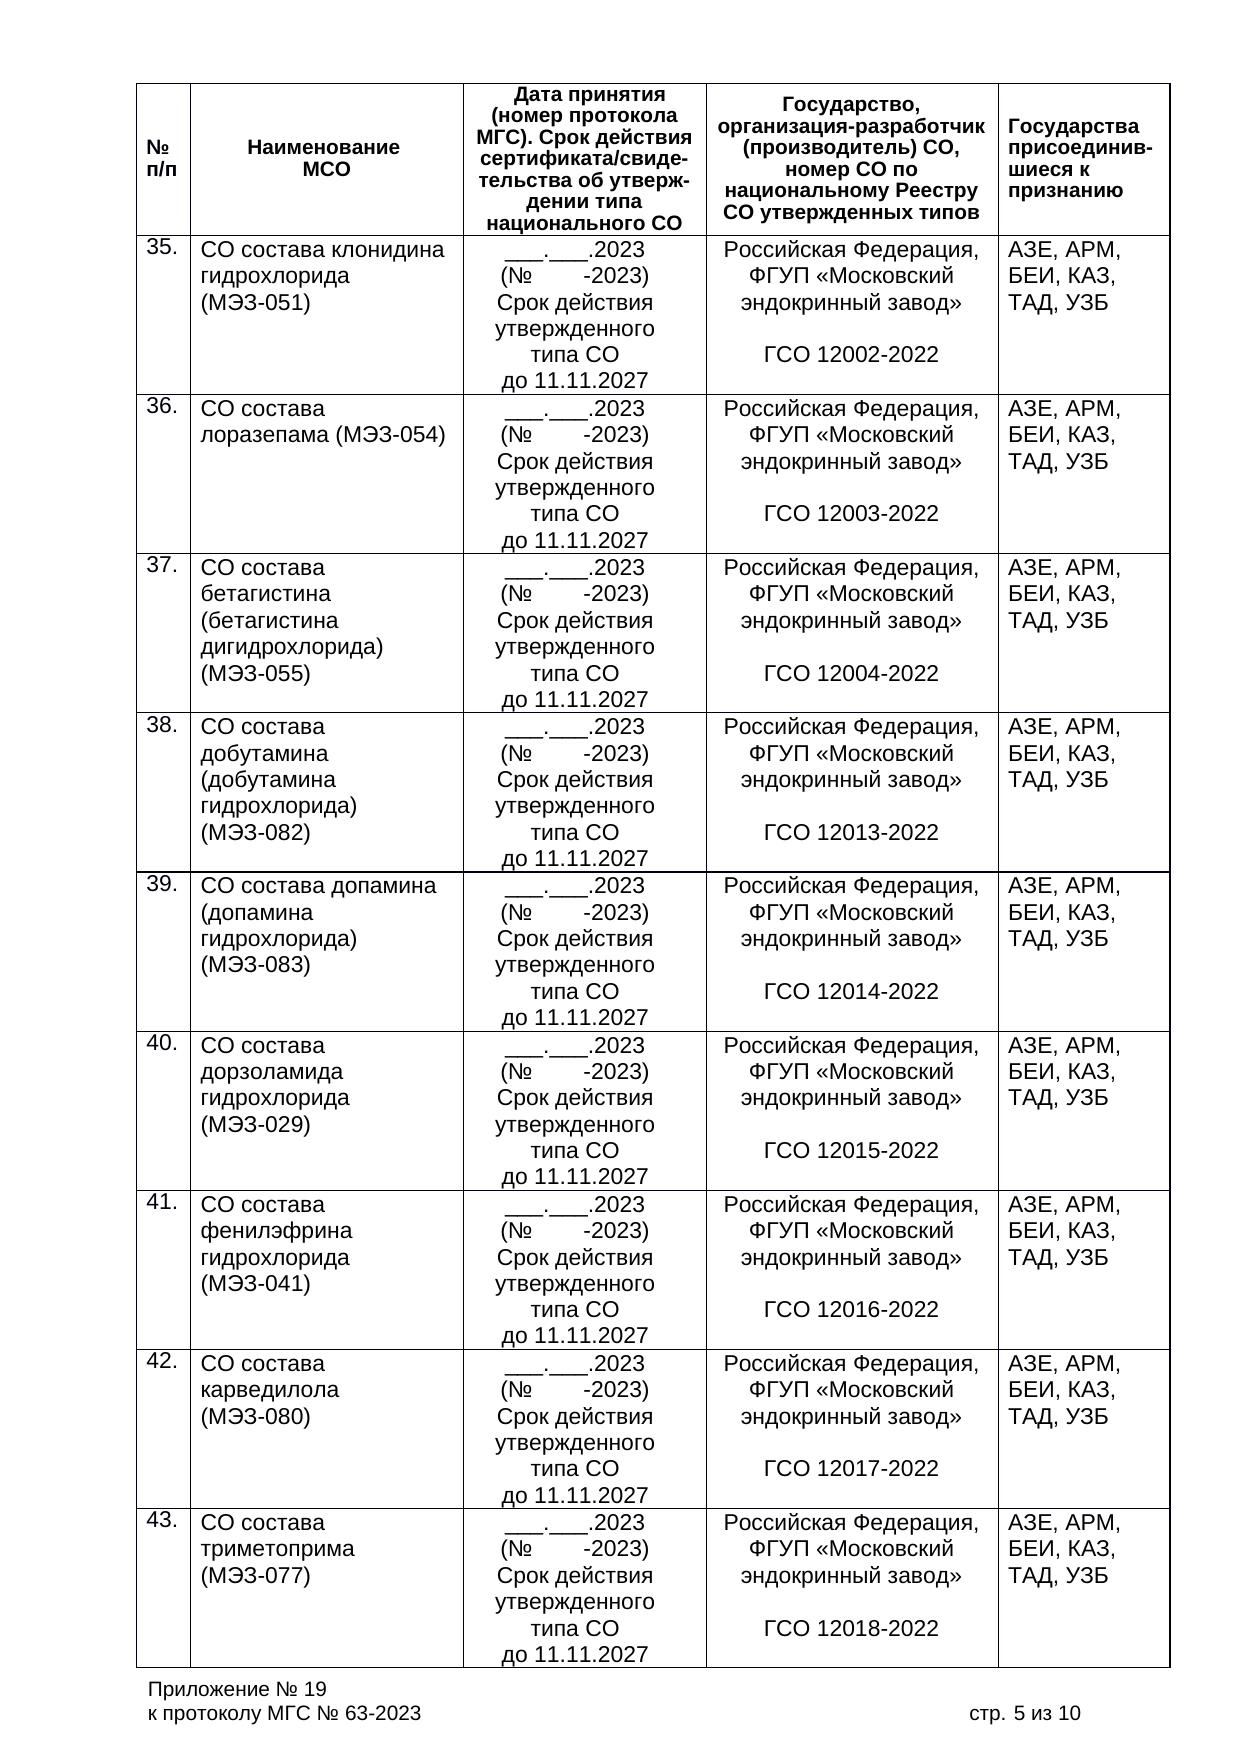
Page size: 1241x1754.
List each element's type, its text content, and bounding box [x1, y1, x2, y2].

table_header Дата принятия (номер протокола МГС). Срок действия сертификата/свиде-тельства об утверж-дении типа национального СО [464, 84, 706, 235]
table_cell АЗЕ, АРМ, БЕИ, КАЗ, ТАД, УЗБ [999, 236, 1169, 394]
table_header Государство, организация-разработчик (производитель) СО, номер СО по национальному Реестру СО утвержденных типов [707, 84, 998, 235]
table_cell АЗЕ, АРМ, БЕИ, КАЗ, ТАД, УЗБ [999, 1350, 1169, 1508]
table_cell Российская Федерация, ФГУП «Московский эндокринный завод» ГСО 12014-2022 [707, 873, 998, 1031]
table_cell Российская Федерация, ФГУП «Московский эндокринный завод» ГСО 12013-2022 [707, 713, 998, 871]
table_cell АЗЕ, АРМ, БЕИ, КАЗ, ТАД, УЗБ [999, 554, 1169, 712]
table_cell [137, 554, 190, 712]
table_cell АЗЕ, АРМ, БЕИ, КАЗ, ТАД, УЗБ [999, 713, 1169, 871]
table_cell Российская Федерация, ФГУП «Московский эндокринный завод» ГСО 12017-2022 [707, 1350, 998, 1508]
table_cell Российская Федерация, ФГУП «Московский эндокринный завод» ГСО 12003-2022 [707, 395, 998, 553]
table_cell Российская Федерация, ФГУП «Московский эндокринный завод» ГСО 12002-2022 [707, 236, 998, 394]
table_cell СО состава добутамина (добутамина гидрохлорида) (МЭЗ-082) [191, 713, 463, 871]
table_cell СО состава допамина (допамина гидрохлорида) (МЭЗ-083) [191, 873, 463, 1031]
table_cell [137, 236, 190, 394]
table_cell АЗЕ, АРМ, БЕИ, КАЗ, ТАД, УЗБ [999, 873, 1169, 1031]
table_cell АЗЕ, АРМ, БЕИ, КАЗ, ТАД, УЗБ [999, 1032, 1169, 1190]
table_cell ___.___.2023 (№ -2023) Срок действия утвержденного типа СО до 11.11.2027 [464, 1509, 706, 1667]
table_cell СО состава триметоприма (МЭЗ-077) [191, 1509, 463, 1667]
table_cell СО состава фенилэфрина гидрохлорида (МЭЗ-041) [191, 1191, 463, 1349]
table_cell [137, 1032, 190, 1190]
table_cell ___.___.2023 (№ -2023) Срок действия утвержденного типа СО до 11.11.2027 [464, 1032, 706, 1190]
table_cell ___.___.2023 (№ -2023) Срок действия утвержденного типа СО до 11.11.2027 [464, 236, 706, 394]
table_cell СО состава дорзоламида гидрохлорида (МЭЗ-029) [191, 1032, 463, 1190]
table_cell СО состава клонидина гидрохлорида (МЭЗ-051) [191, 236, 463, 394]
table_cell СО состава бетагистина (бетагистина дигидрохлорида) (МЭЗ-055) [191, 554, 463, 712]
table_cell Российская Федерация, ФГУП «Московский эндокринный завод» ГСО 12018-2022 [707, 1509, 998, 1667]
table_cell ___.___.2023 (№ -2023) Срок действия утвержденного типа СО до 11.11.2027 [464, 1191, 706, 1349]
table_cell ___.___.2023 (№ -2023) Срок действия утвержденного типа СО до 11.11.2027 [464, 1350, 706, 1508]
table_cell [137, 395, 190, 553]
table_cell АЗЕ, АРМ, БЕИ, КАЗ, ТАД, УЗБ [999, 1509, 1169, 1667]
table_cell [137, 1509, 190, 1667]
table_cell ___.___.2023 (№ -2023) Срок действия утвержденного типа СО до 11.11.2027 [464, 395, 706, 553]
table_cell [137, 873, 190, 1031]
table_cell [137, 713, 190, 871]
table_header Наименование МСО [191, 84, 463, 235]
table_cell [137, 1191, 190, 1349]
table_cell [137, 1350, 190, 1508]
table_cell ___.___.2023 (№ -2023) Срок действия утвержденного типа СО до 11.11.2027 [464, 554, 706, 712]
table_cell СО состава карведилола (МЭЗ-080) [191, 1350, 463, 1508]
table_header Государства присоединив-шиеся к признанию [999, 84, 1169, 235]
table_cell ___.___.2023 (№ -2023) Срок действия утвержденного типа СО до 11.11.2027 [464, 873, 706, 1031]
table_cell СО состава лоразепама (МЭЗ-054) [191, 395, 463, 553]
table_cell ___.___.2023 (№ -2023) Срок действия утвержденного типа СО до 11.11.2027 [464, 713, 706, 871]
table_cell АЗЕ, АРМ, БЕИ, КАЗ, ТАД, УЗБ [999, 395, 1169, 553]
table_cell Российская Федерация, ФГУП «Московский эндокринный завод» ГСО 12015-2022 [707, 1032, 998, 1190]
table_header № п/п [137, 84, 190, 235]
table_cell Российская Федерация, ФГУП «Московский эндокринный завод» ГСО 12016-2022 [707, 1191, 998, 1349]
table_cell Российская Федерация, ФГУП «Московский эндокринный завод» ГСО 12004-2022 [707, 554, 998, 712]
table_cell АЗЕ, АРМ, БЕИ, КАЗ, ТАД, УЗБ [999, 1191, 1169, 1349]
